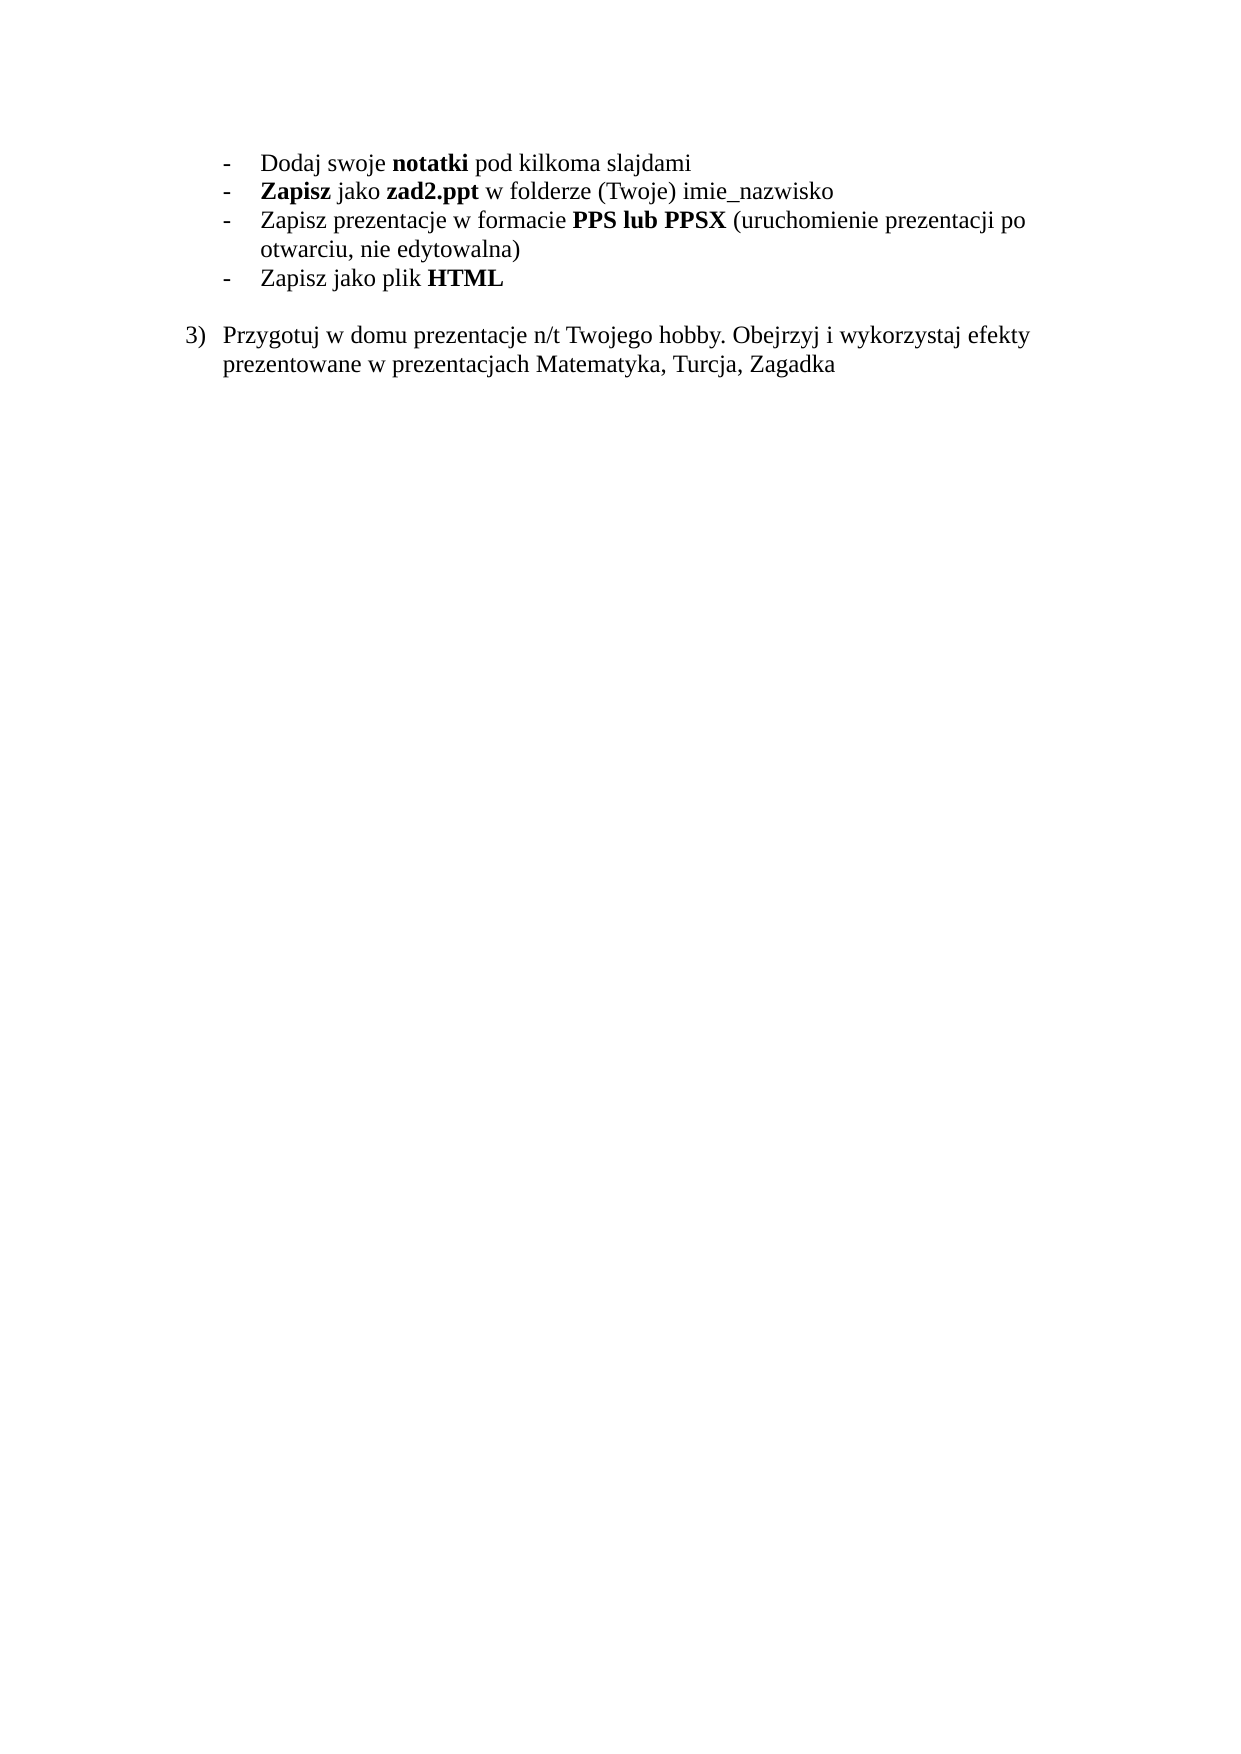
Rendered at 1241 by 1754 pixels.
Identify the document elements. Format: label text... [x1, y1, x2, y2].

list Zapisz jako zad2.ppt w folderze (Twoje) imie_nazwisko [223, 176, 1093, 205]
list Zapisz jako plik HTML [223, 263, 1093, 291]
list Dodaj swoje notatki pod kilkoma slajdami [223, 148, 1093, 176]
list Przygotuj w domu prezentacje n/t Twojego hobby. Obejrzyj i wykorzystaj efekty prezentowane w prezentacjach Matematyka, Turcja, Zagadka [185, 320, 1093, 378]
list Zapisz prezentacje w formacie PPS lub PPSX (uruchomienie prezentacji po otwarciu, nie edytowalna) [223, 205, 1093, 263]
